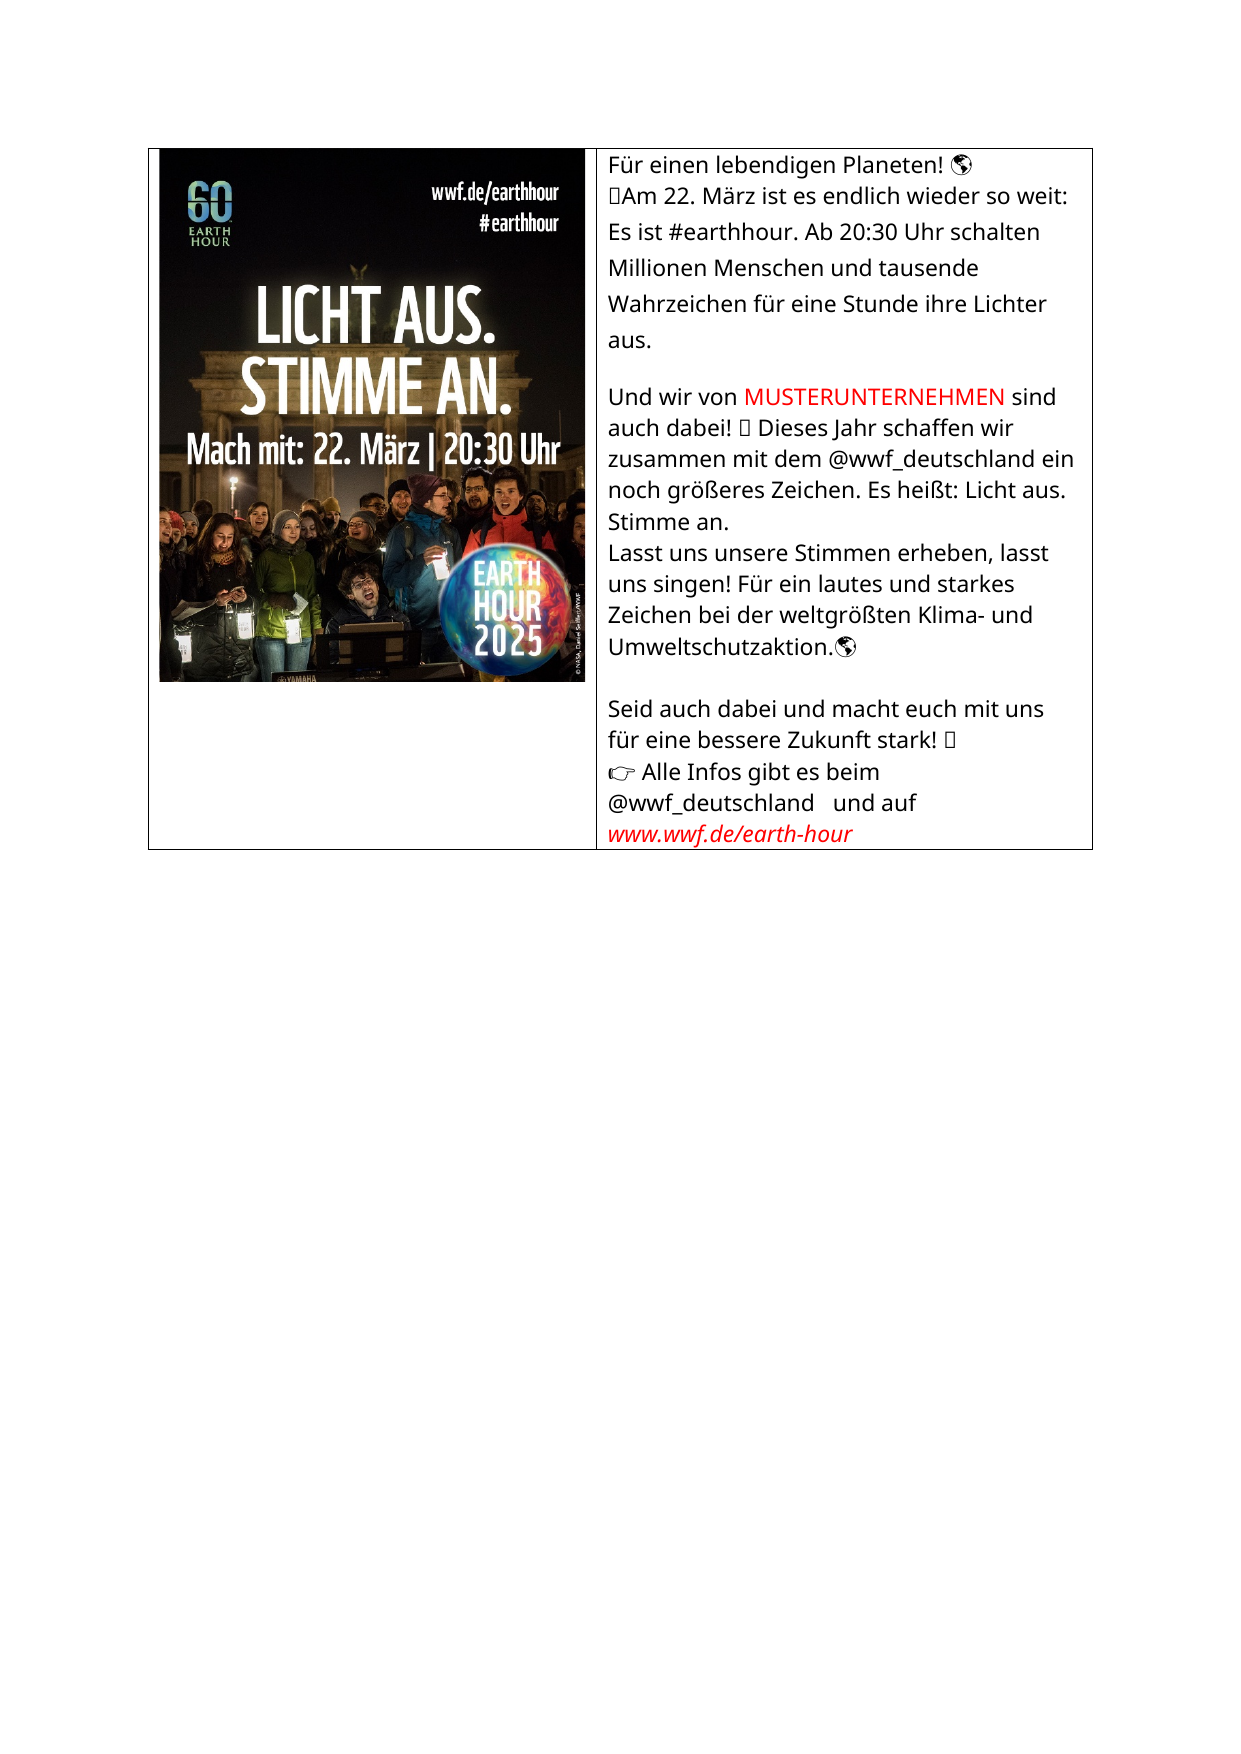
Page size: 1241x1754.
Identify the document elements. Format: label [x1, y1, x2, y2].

table_cell [149, 149, 596, 849]
table_cell [597, 149, 1092, 849]
picture [159, 148, 586, 682]
